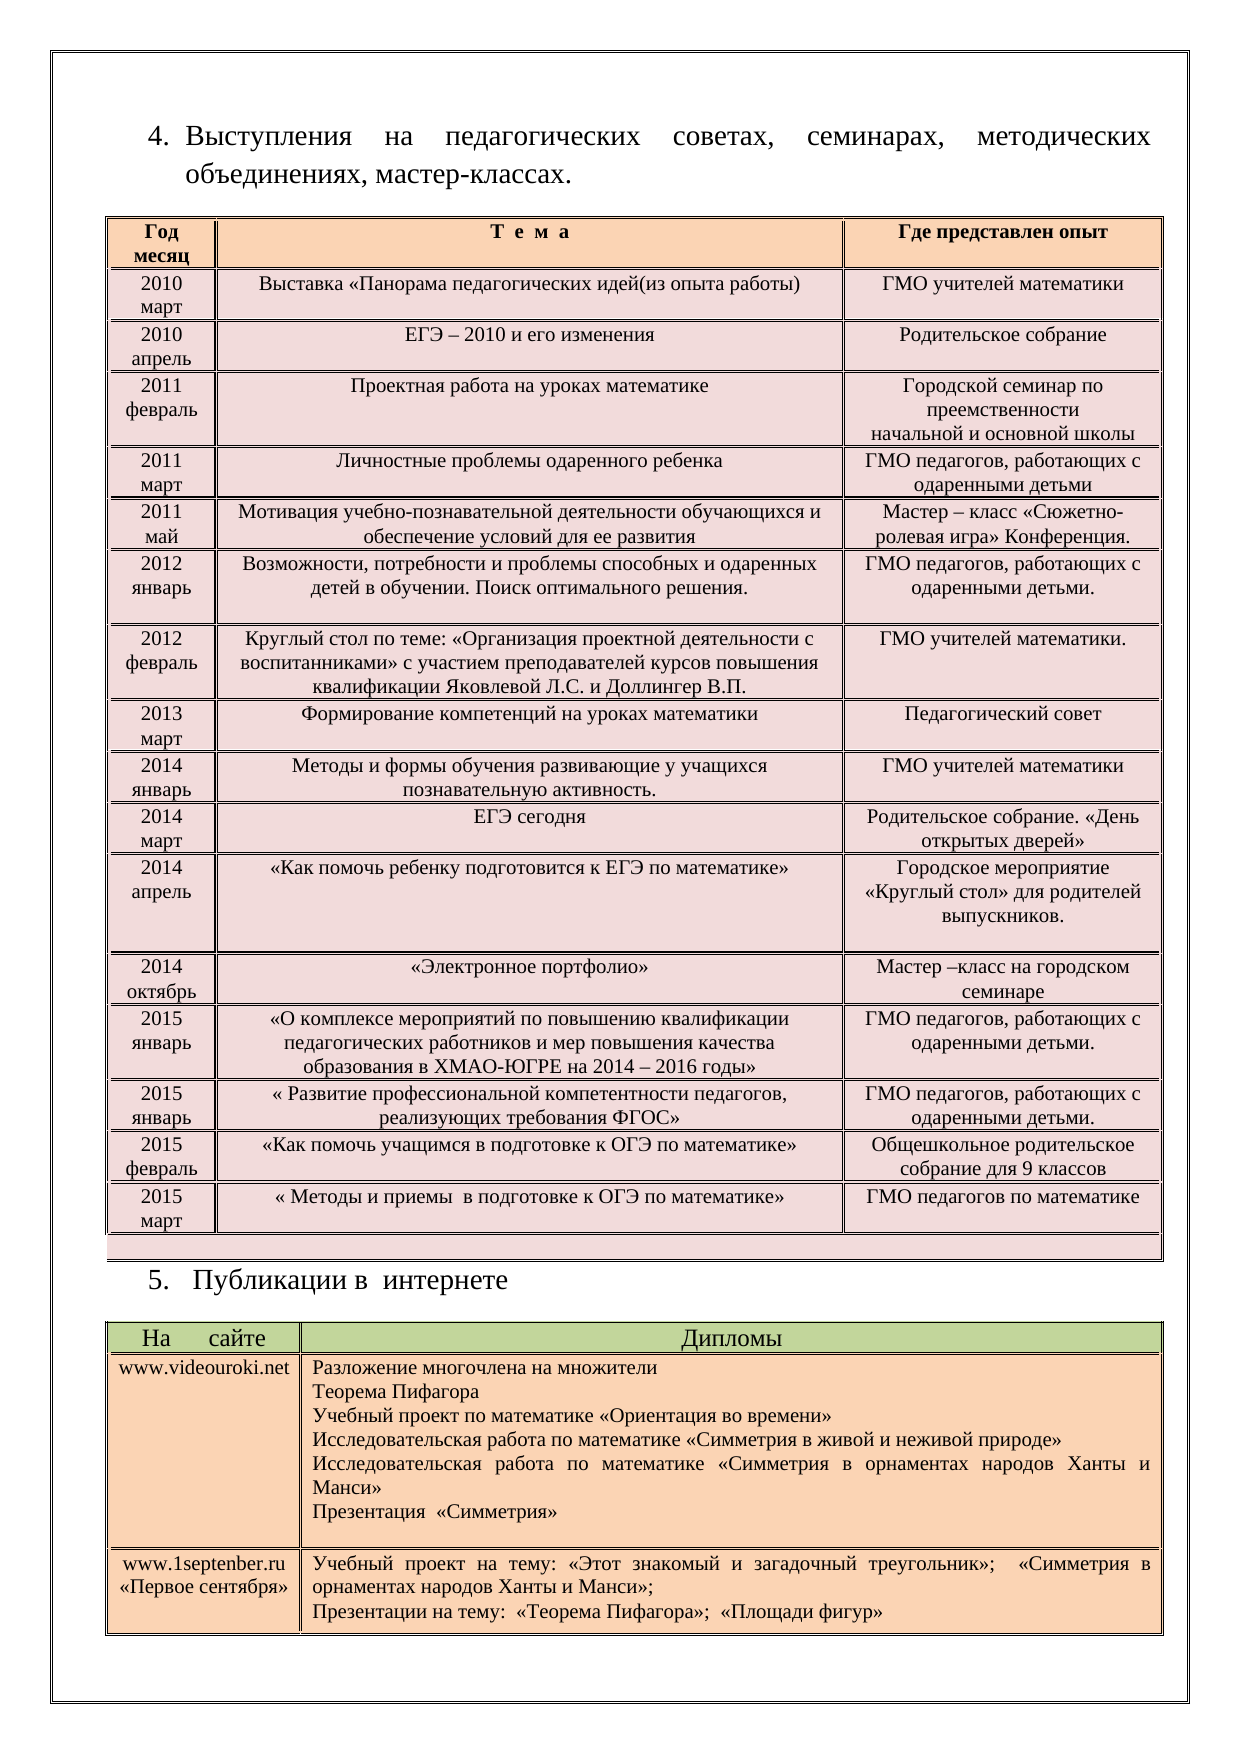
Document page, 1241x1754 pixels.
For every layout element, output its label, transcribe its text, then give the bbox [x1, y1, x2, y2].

table_cell 2015 март [107, 1180, 216, 1232]
table_header Год месяц [108, 219, 216, 267]
table_cell 2014 январь [108, 750, 215, 801]
table_cell 2011 март [107, 445, 216, 496]
table_cell Родительское собрание. «День открытых дверей» [845, 801, 1161, 852]
table_cell Учебный проект на тему: «Этот знакомый и загадочный треугольник»; «Симметрия в орнаментах народов Ханты и Манси»; Презентации на тему: «Теорема Пифагора»; «Площади фигур» [301, 1547, 1163, 1633]
table_cell Родительское собрание [845, 319, 1161, 370]
table_cell ЕГЭ сегодня [218, 804, 842, 852]
table_cell Возможности, потребности и проблемы способных и одаренных детей в обучении. Поиск оптимального решения. [218, 551, 842, 623]
table_cell Мастер – класс «Сюжетно-ролевая игра» Конференция. [845, 496, 1161, 548]
list Публикации в интернете [148, 1262, 1152, 1296]
table_cell « Методы и приемы в подготовке к ОГЭ по математике» [218, 1184, 842, 1232]
table_cell ЕГЭ – 2010 и его изменения [218, 322, 842, 370]
table_cell Методы и формы обучения развивающие у учащихся познавательную активность. [218, 753, 842, 801]
table_cell ГМО учителей математики [843, 267, 1163, 318]
table_cell Круглый стол по теме: «Организация проектной деятельности с воспитанниками» с участием преподавателей курсов повышения квалификации Яковлевой Л.С. и Доллингер В.П. [218, 626, 842, 698]
table_cell 2011 февраль [108, 370, 215, 445]
table_cell Формирование компетенций на уроках математики [218, 701, 842, 749]
table_cell 2011 май [108, 496, 215, 548]
table_cell 2015 февраль [107, 1129, 216, 1180]
table_cell 2015 январь [108, 1003, 215, 1078]
table_cell «Как помочь учащимся в подготовке к ОГЭ по математике» [218, 1132, 842, 1180]
table_cell 2014 март [108, 801, 215, 852]
table_cell 2010 апрель [108, 319, 215, 370]
table_cell [107, 1232, 1161, 1259]
table_cell Мастер –класс на городском семинаре [845, 951, 1161, 1003]
table_header Т е м а [216, 219, 843, 267]
table_cell « Развитие профессиональной компетентности педагогов, реализующих требования ФГОС» [218, 1081, 842, 1129]
table_cell ГМО учителей математики [845, 750, 1161, 801]
table_cell 2014 апрель [107, 852, 216, 951]
table_cell 2012 январь [108, 548, 215, 623]
table_cell 2012 февраль [107, 623, 216, 698]
table_cell 2015 январь [107, 1078, 216, 1129]
table_cell 2013 март [107, 698, 216, 749]
table_header На сайте [108, 1323, 299, 1352]
table_cell Педагогический совет [843, 698, 1163, 749]
table_header Дипломы [302, 1323, 1161, 1352]
table_cell 2014 октябрь [108, 951, 215, 1003]
table_cell ГМО педагогов, работающих с одаренными детьми. [843, 1078, 1163, 1129]
table_cell «Как помочь ребенку подготовится к ЕГЭ по математике» [218, 855, 842, 951]
table_cell Городское мероприятие «Круглый стол» для родителей выпускников. [843, 852, 1163, 951]
table_cell ГМО педагогов, работающих с одаренными детьми. [845, 548, 1161, 623]
table_cell ГМО педагогов, работающих с одаренными детьми. [845, 1003, 1161, 1078]
table_cell www.videouroki.net [108, 1352, 299, 1547]
table_cell Личностные проблемы одаренного ребенка [218, 448, 842, 496]
table_cell Проектная работа на уроках математике [218, 373, 842, 445]
table_cell ГМО педагогов, работающих с одаренными детьми [843, 445, 1163, 496]
table_cell Мотивация учебно-познавательной деятельности обучающихся и обеспечение условий для ее развития [218, 500, 842, 548]
table_cell ГМО учителей математики. [843, 623, 1163, 698]
table_cell Городской семинар по преемственности начальной и основной школы [845, 370, 1161, 445]
table_cell «Электронное портфолио» [218, 955, 842, 1003]
table_cell Общешкольное родительское собрание для 9 классов [843, 1129, 1163, 1180]
list Выступления на педагогических советах, семинарах, методических объединениях, мастер-классах. [148, 118, 1152, 190]
table_cell ГМО педагогов по математике [843, 1180, 1163, 1232]
table_cell 2010 март [107, 267, 216, 318]
table_cell www.1septenber.ru «Первое сентября» [107, 1547, 301, 1633]
table_cell Разложение многочлена на множители Теорема Пифагора Учебный проект по математике «Ориентация во времени» Исследовательская работа по математике «Симметрия в живой и неживой природе» Исследовательская работа по математике «Симметрия в орнаментах народов Ханты и Манси» Презентация «Симметрия» [302, 1352, 1161, 1547]
table_cell «О комплексе мероприятий по повышению квалификации педагогических работников и мер повышения качества образования в ХМАО-ЮГРЕ на 2014 – 2016 годы» [218, 1006, 842, 1078]
table_cell Выставка «Панорама педагогических идей(из опыта работы) [218, 270, 842, 318]
table_header Где представлен опыт [843, 219, 1161, 267]
